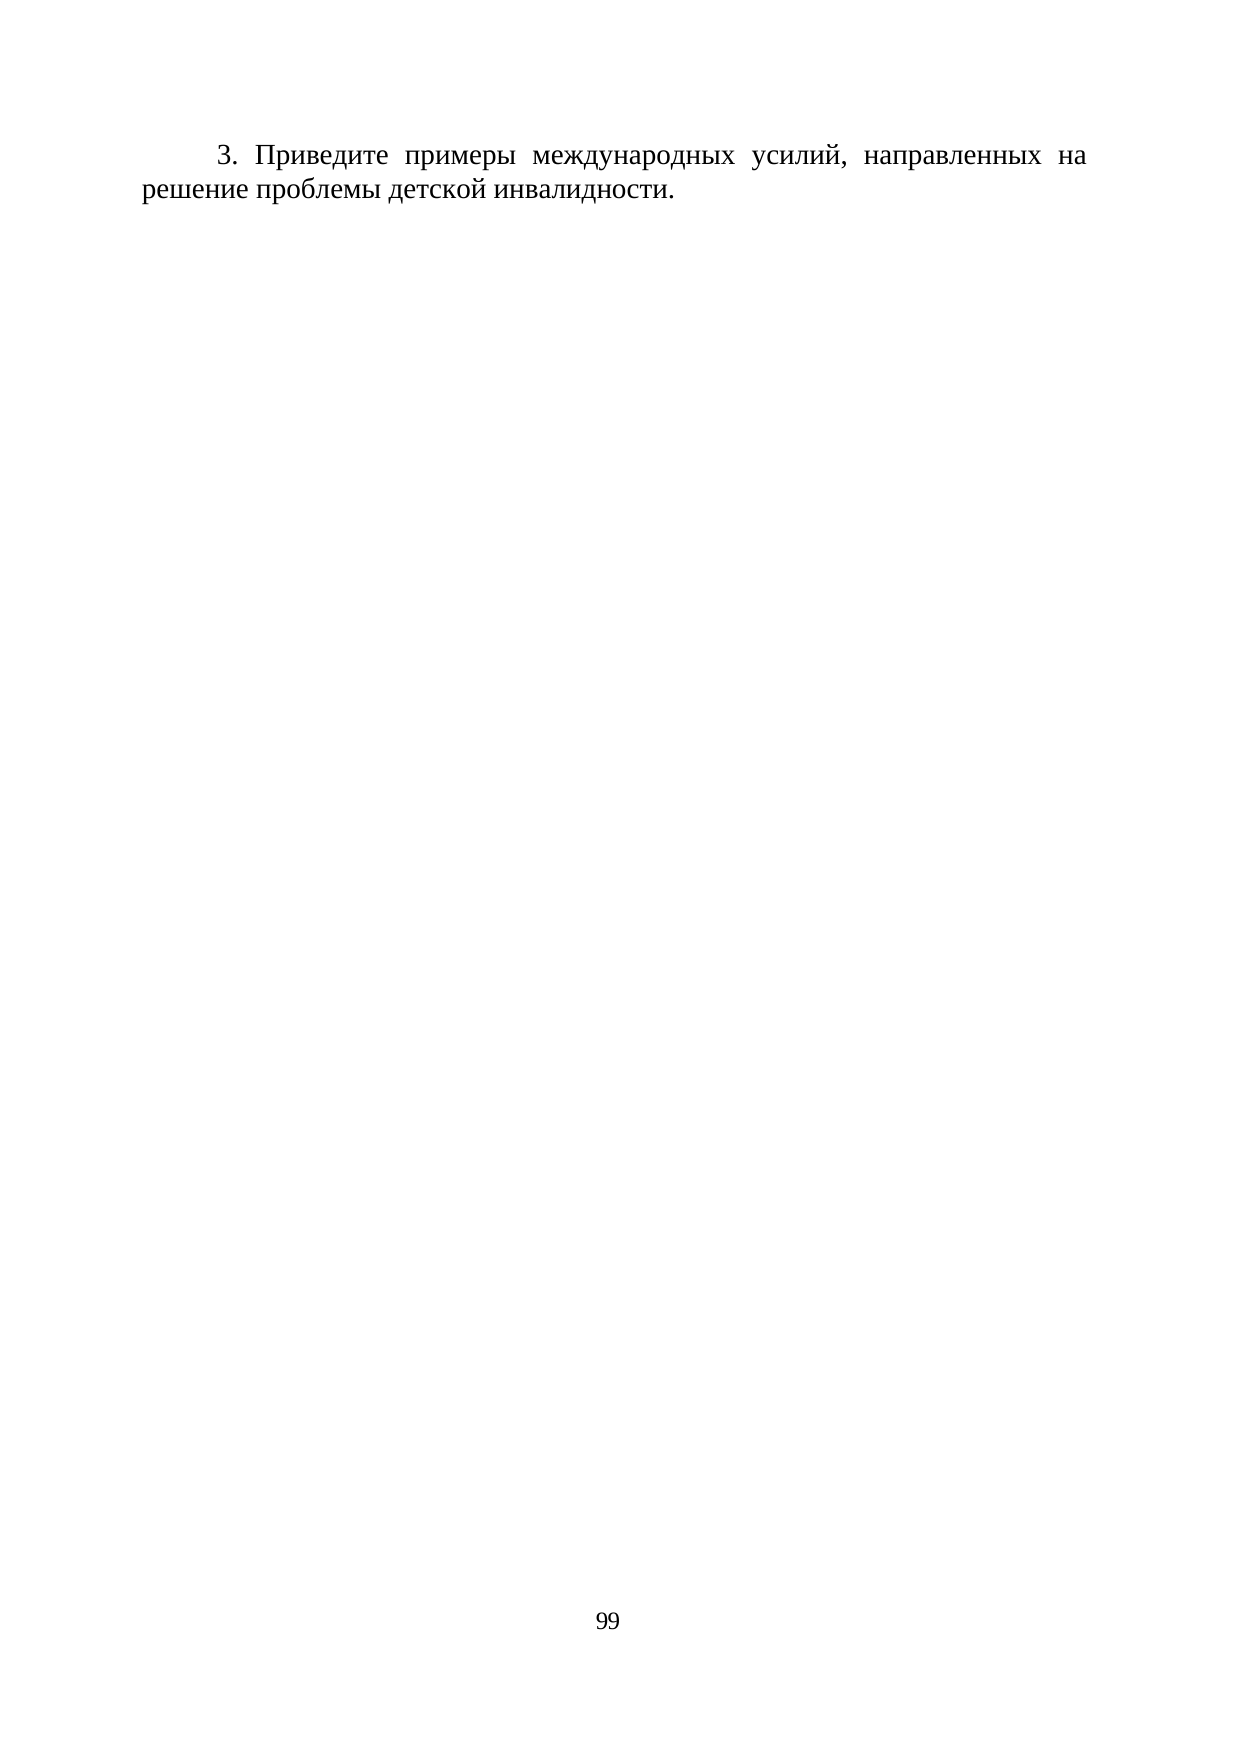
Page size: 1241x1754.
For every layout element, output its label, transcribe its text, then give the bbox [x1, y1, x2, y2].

list Приведите примеры международных усилий, направленных на решение проблемы детской инвалидности. [142, 137, 1087, 204]
